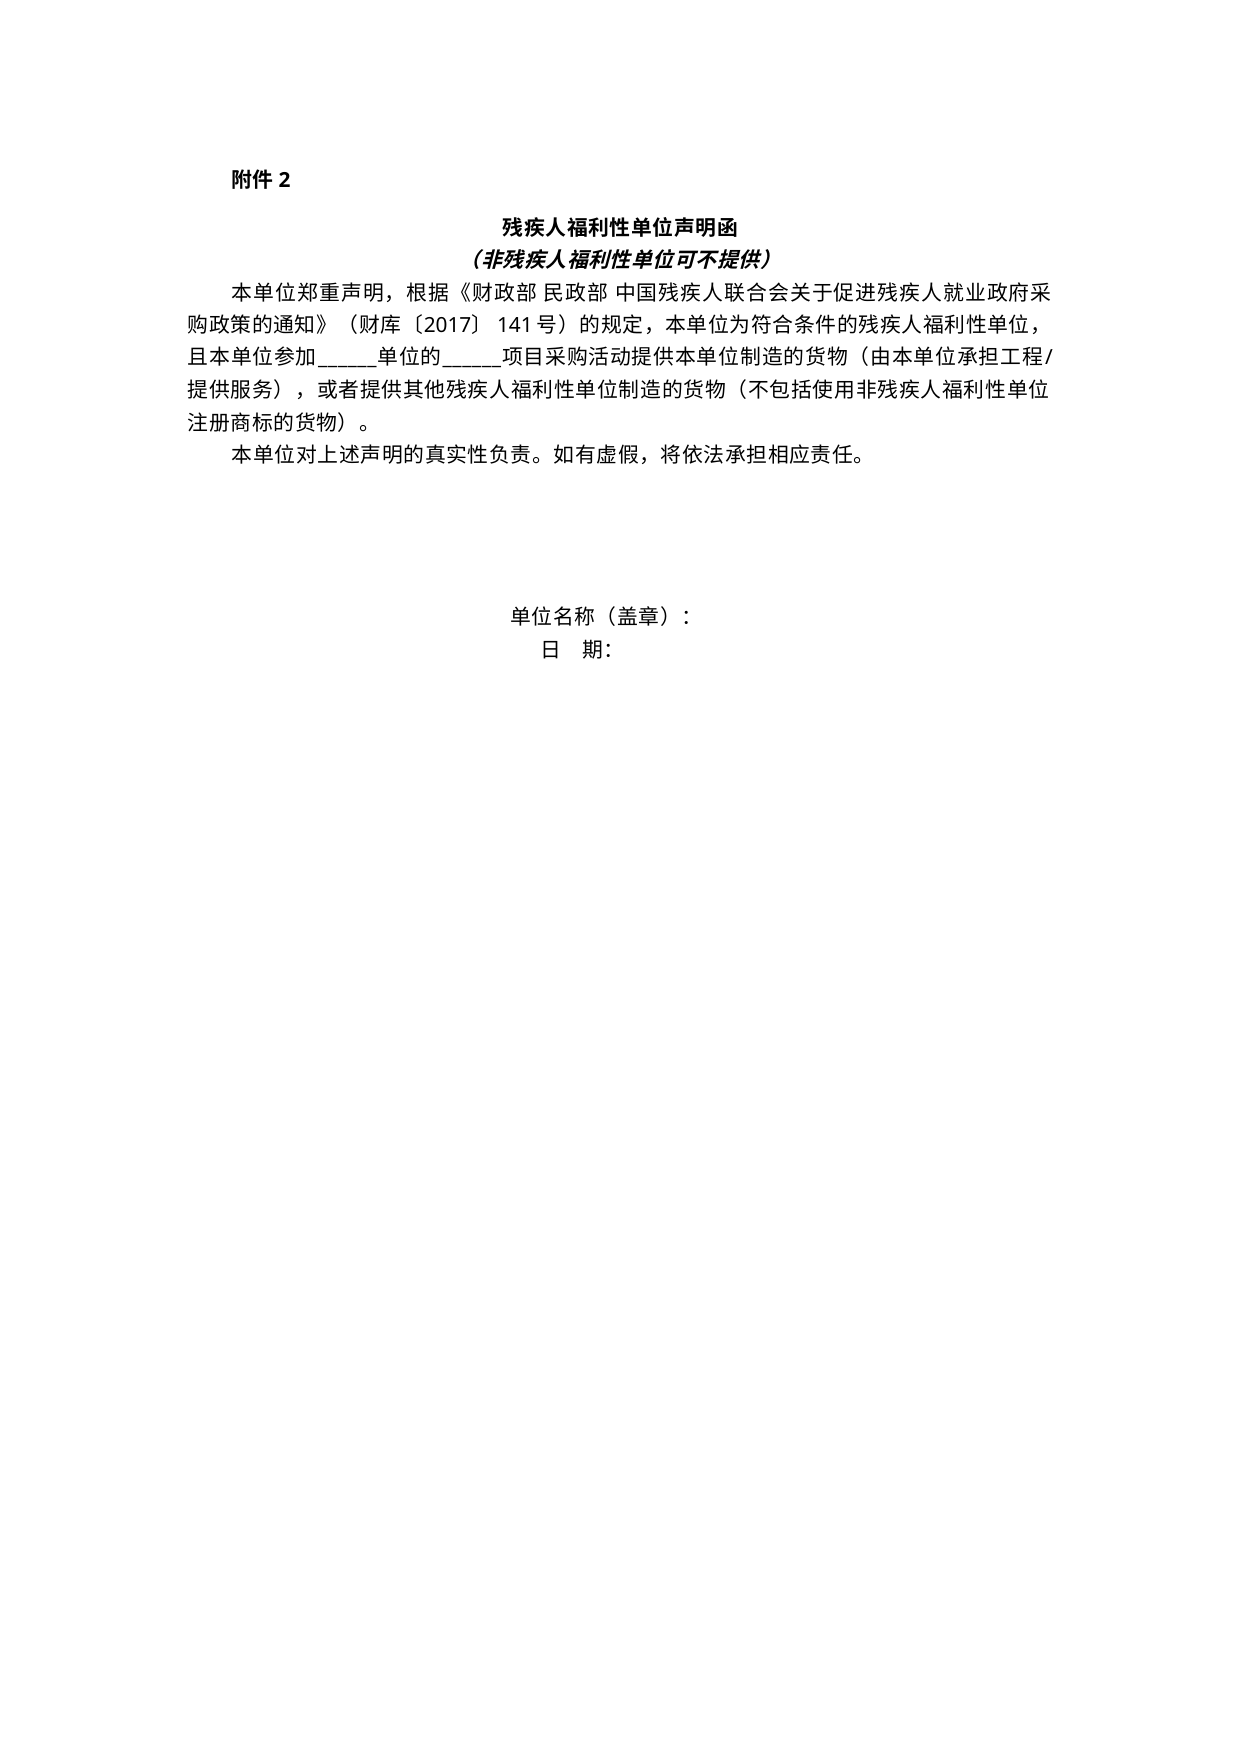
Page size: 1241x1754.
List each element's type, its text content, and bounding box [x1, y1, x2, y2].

text 本单位郑重声明，根据《财政部 民政部 中国残疾人联合会关于促进残疾人就业政府采购政策的通知》（财库〔2017〕 141号）的规定，本单位为符合条件的残疾人福利性单位，且本单位参加______单位的______项目采购活动提供本单位制造的货物（由本单位承担工程/提供服务），或者提供其他残疾人福利性单位制造的货物（不包括使用非残疾人福利性单位注册商标的货物）。 [187, 274, 1053, 437]
text 5、请各投标供应商认真按要求正确规范填写声明函，如相关信息填写不全或有误，将不予认定。附件2 [231, 162, 1053, 194]
text 残疾人福利性单位声明函 [187, 209, 1053, 242]
text （非残疾人福利性单位可不提供） [187, 242, 1053, 274]
text 日 期： [187, 632, 890, 664]
text 单位名称（盖章）： [187, 599, 890, 632]
text 本单位对上述声明的真实性负责。如有虚假，将依法承担相应责任。 [187, 437, 1053, 469]
